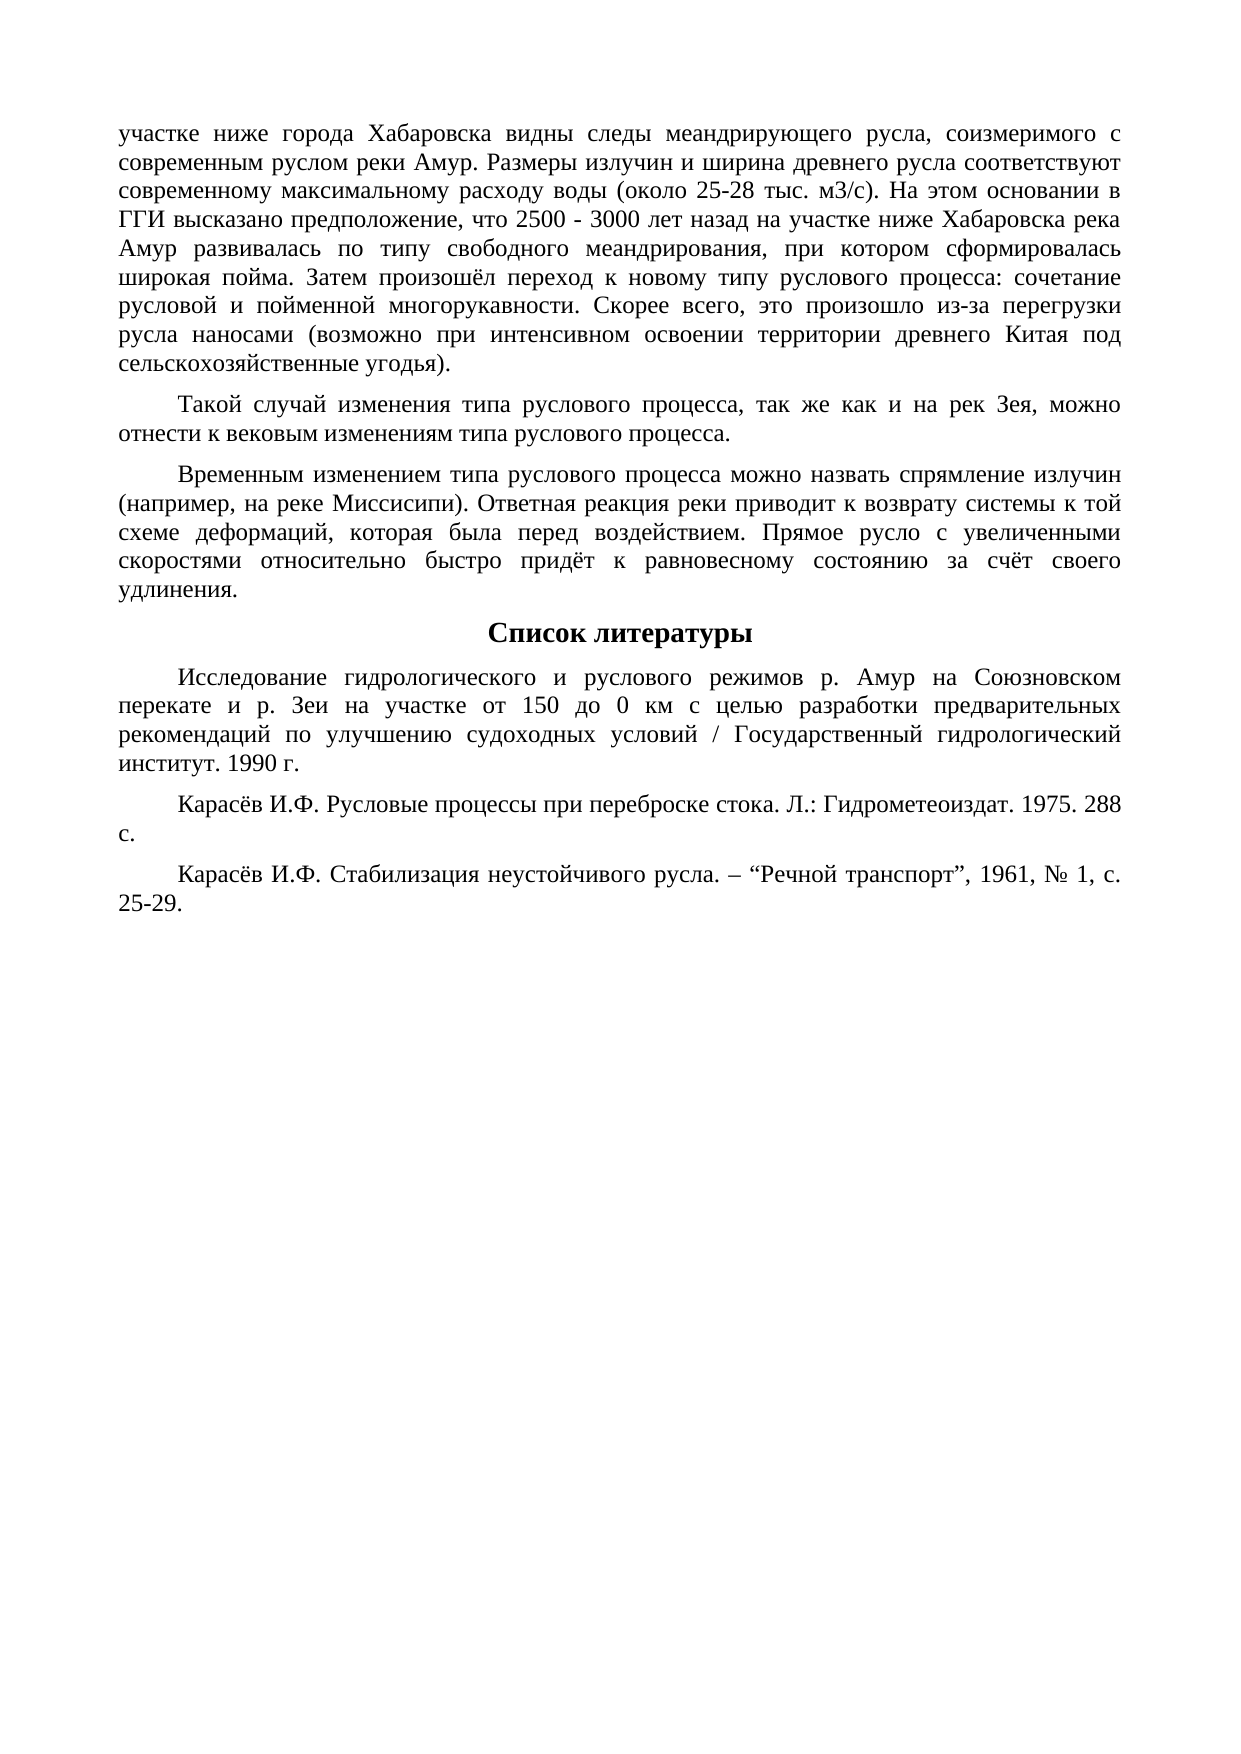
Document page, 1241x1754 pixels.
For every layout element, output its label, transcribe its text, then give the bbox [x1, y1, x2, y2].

text Карасёв И.Ф. Русловые процессы при переброске стока. Л.: Гидрометеоиздат. 1975. 288 с. [118, 789, 1122, 847]
text Временным изменением типа руслового процесса можно назвать спрямление излучин (например, на реке Миссисипи). Ответная реакция реки приводит к возврату системы к той схеме деформаций, которая была перед воздействием. Прямое русло с увеличенными скоростями относительно быстро придёт к равновесному состоянию за счёт своего удлинения. [118, 459, 1122, 603]
text Такой случай изменения типа руслового процесса, так же как и на рек Зея, можно отнести к вековым изменениям типа руслового процесса. [118, 389, 1122, 447]
text Карасёв И.Ф. Стабилизация неустойчивого русла. – “Речной транспорт”, 1961, № 1, с. 25-29. [118, 859, 1122, 917]
text Исследование гидрологического и руслового режимов р. Амур на Союзновском перекате и р. Зеи на участке от 150 до 0 км с целью разработки предварительных рекомендаций по улучшению судоходных условий / Государственный гидрологический институт. 1990 г. [118, 662, 1122, 777]
text Список литературы [118, 616, 1122, 649]
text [118, 118, 1122, 377]
